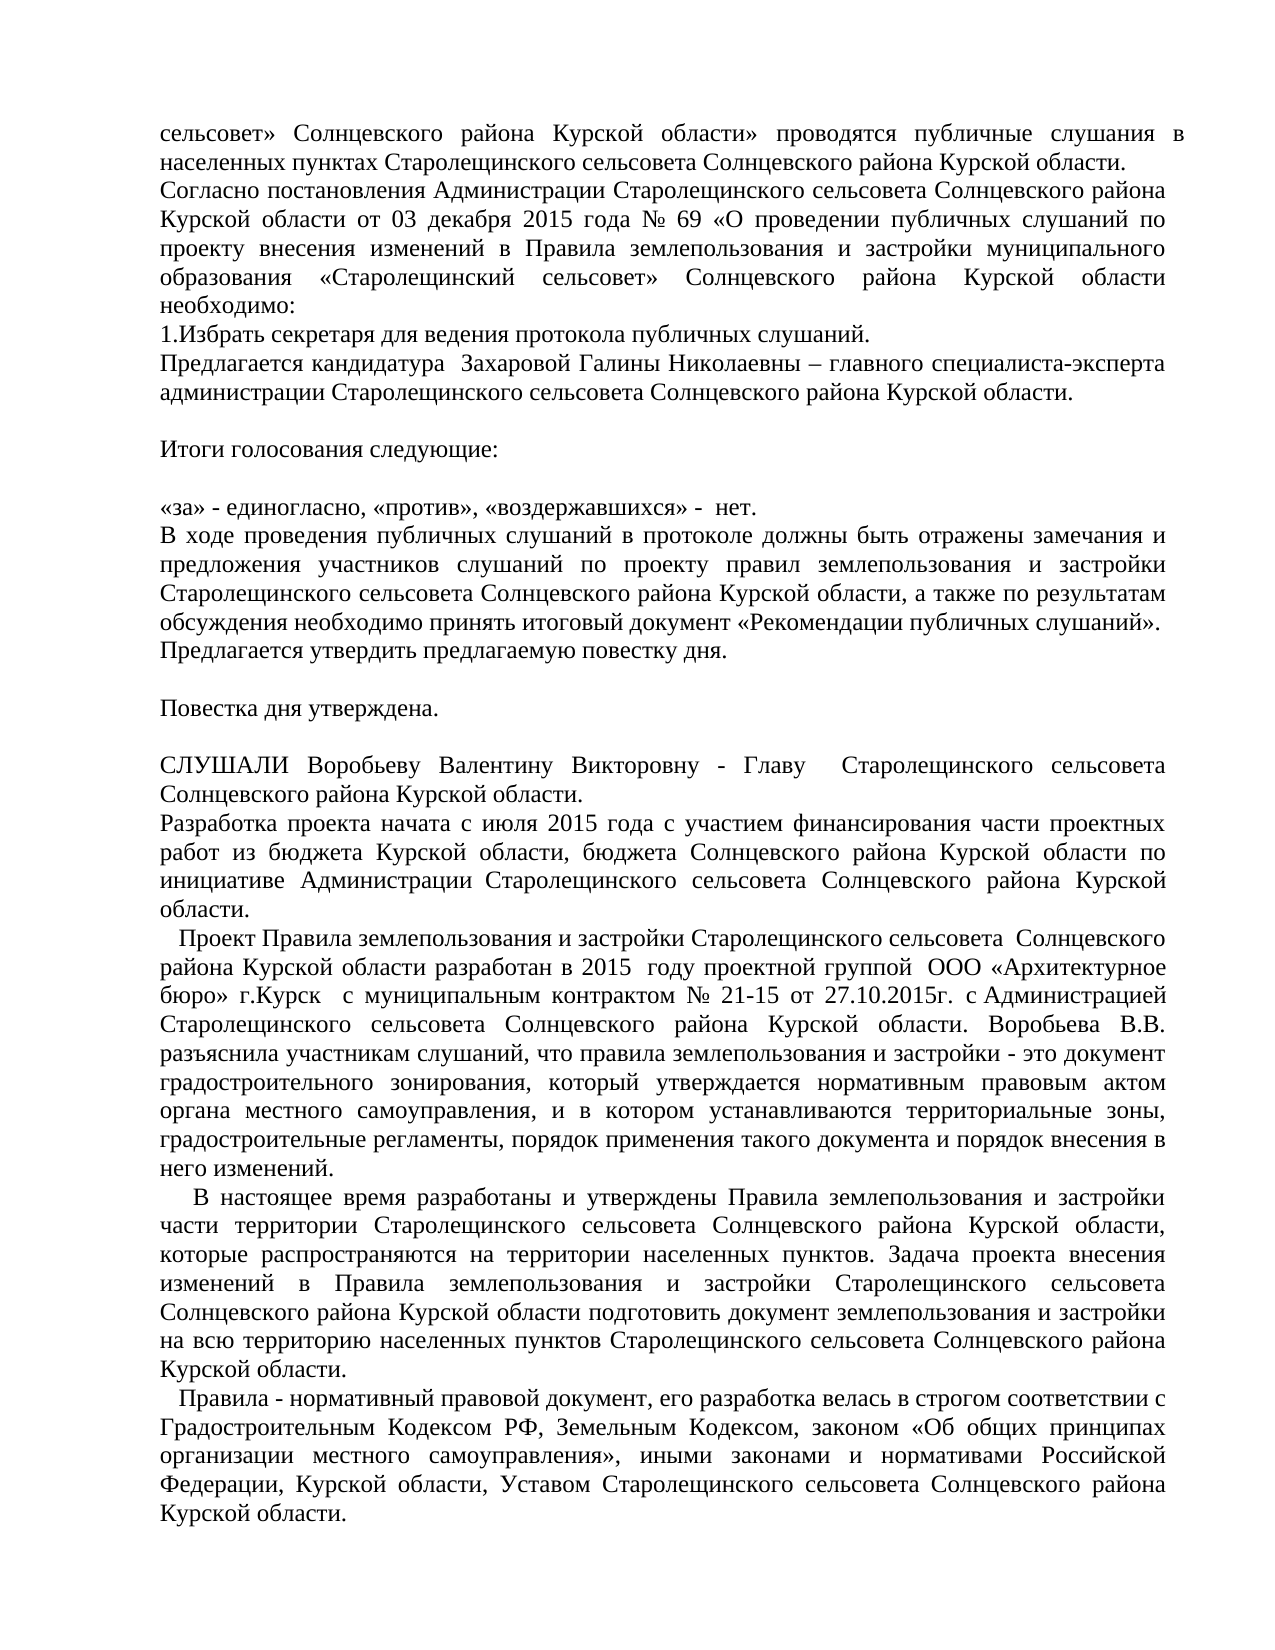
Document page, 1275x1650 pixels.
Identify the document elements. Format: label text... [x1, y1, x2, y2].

text Разработка проекта начата с июля 2015 года с участием финансирования части проектных работ из бюджета Курской области, бюджета Солнцевского района Курской области по инициативе Администрации Старолещинского сельсовета Солнцевского района Курской области. [159, 808, 1167, 923]
text В настоящее время разработаны и утверждены Правила землепользования и застройки части территории Старолещинского сельсовета Солнцевского района Курской области, которые распространяются на территории населенных пунктов. Задача проекта внесения изменений в Правила землепользования и застройки Старолещинского сельсовета Солнцевского района Курской области подготовить документ землепользования и застройки на всю территорию населенных пунктов Старолещинского сельсовета Солнцевского района Курской области. [159, 1182, 1167, 1383]
text Повестка дня утверждена. [159, 693, 1167, 722]
text Итоги голосования следующие: [159, 434, 1167, 463]
text Правила - нормативный правовой документ, его разработка велась в строгом соответствии с Градостроительным Кодексом РФ, Земельным Кодексом, законом «Об общих принципах организации местного самоуправления», иными законами и нормативами Российской Федерации, Курской области, Уставом Старолещинского сельсовета Солнцевского района Курской области. [159, 1383, 1167, 1527]
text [159, 118, 1185, 176]
text Предлагается утвердить предлагаемую повестку дня. [159, 636, 1167, 664]
text 1.Избрать секретаря для ведения протокола публичных слушаний. [159, 319, 1167, 348]
text Предлагается кандидатура Захаровой Галины Николаевны – главного специалиста-эксперта администрации Старолещинского сельсовета Солнцевского района Курской области. [159, 348, 1167, 406]
text «за» - единогласно, «против», «воздержавшихся» - нет. [159, 492, 1167, 521]
text СЛУШАЛИ Воробьеву Валентину Викторовну - Главу Старолещинского сельсовета Солнцевского района Курской области. [159, 751, 1167, 808]
text Согласно постановления Администрации Старолещинского сельсовета Солнцевского района Курской области от 03 декабря 2015 года № 69 «О проведении публичных слушаний по проекту внесения изменений в Правила землепользования и застройки муниципального образования «Старолещинский сельсовет» Солнцевского района Курской области необходимо: [159, 176, 1167, 319]
text В ходе проведения публичных слушаний в протоколе должны быть отражены замечания и предложения участников слушаний по проекту правил землепользования и застройки Старолещинского сельсовета Солнцевского района Курской области, а также по результатам обсуждения необходимо принять итоговый документ «Рекомендации публичных слушаний». [159, 521, 1167, 636]
text Проект Правила землепользования и застройки Старолещинского сельсовета Солнцевского района Курской области разработан в 2015 году проектной группой ООО «Архитектурное бюро» г.Курск с муниципальным контрактом № 21-15 от 27.10.2015г. с Администрацией Старолещинского сельсовета Солнцевского района Курской области. Воробьева В.В. разъяснила участникам слушаний, что правила землепользования и застройки - это документ градостроительного зонирования, который утверждается нормативным правовым актом органа местного самоуправления, и в котором устанавливаются территориальные зоны, градостроительные регламенты, порядок применения такого документа и порядок внесения в него изменений. [159, 923, 1167, 1182]
